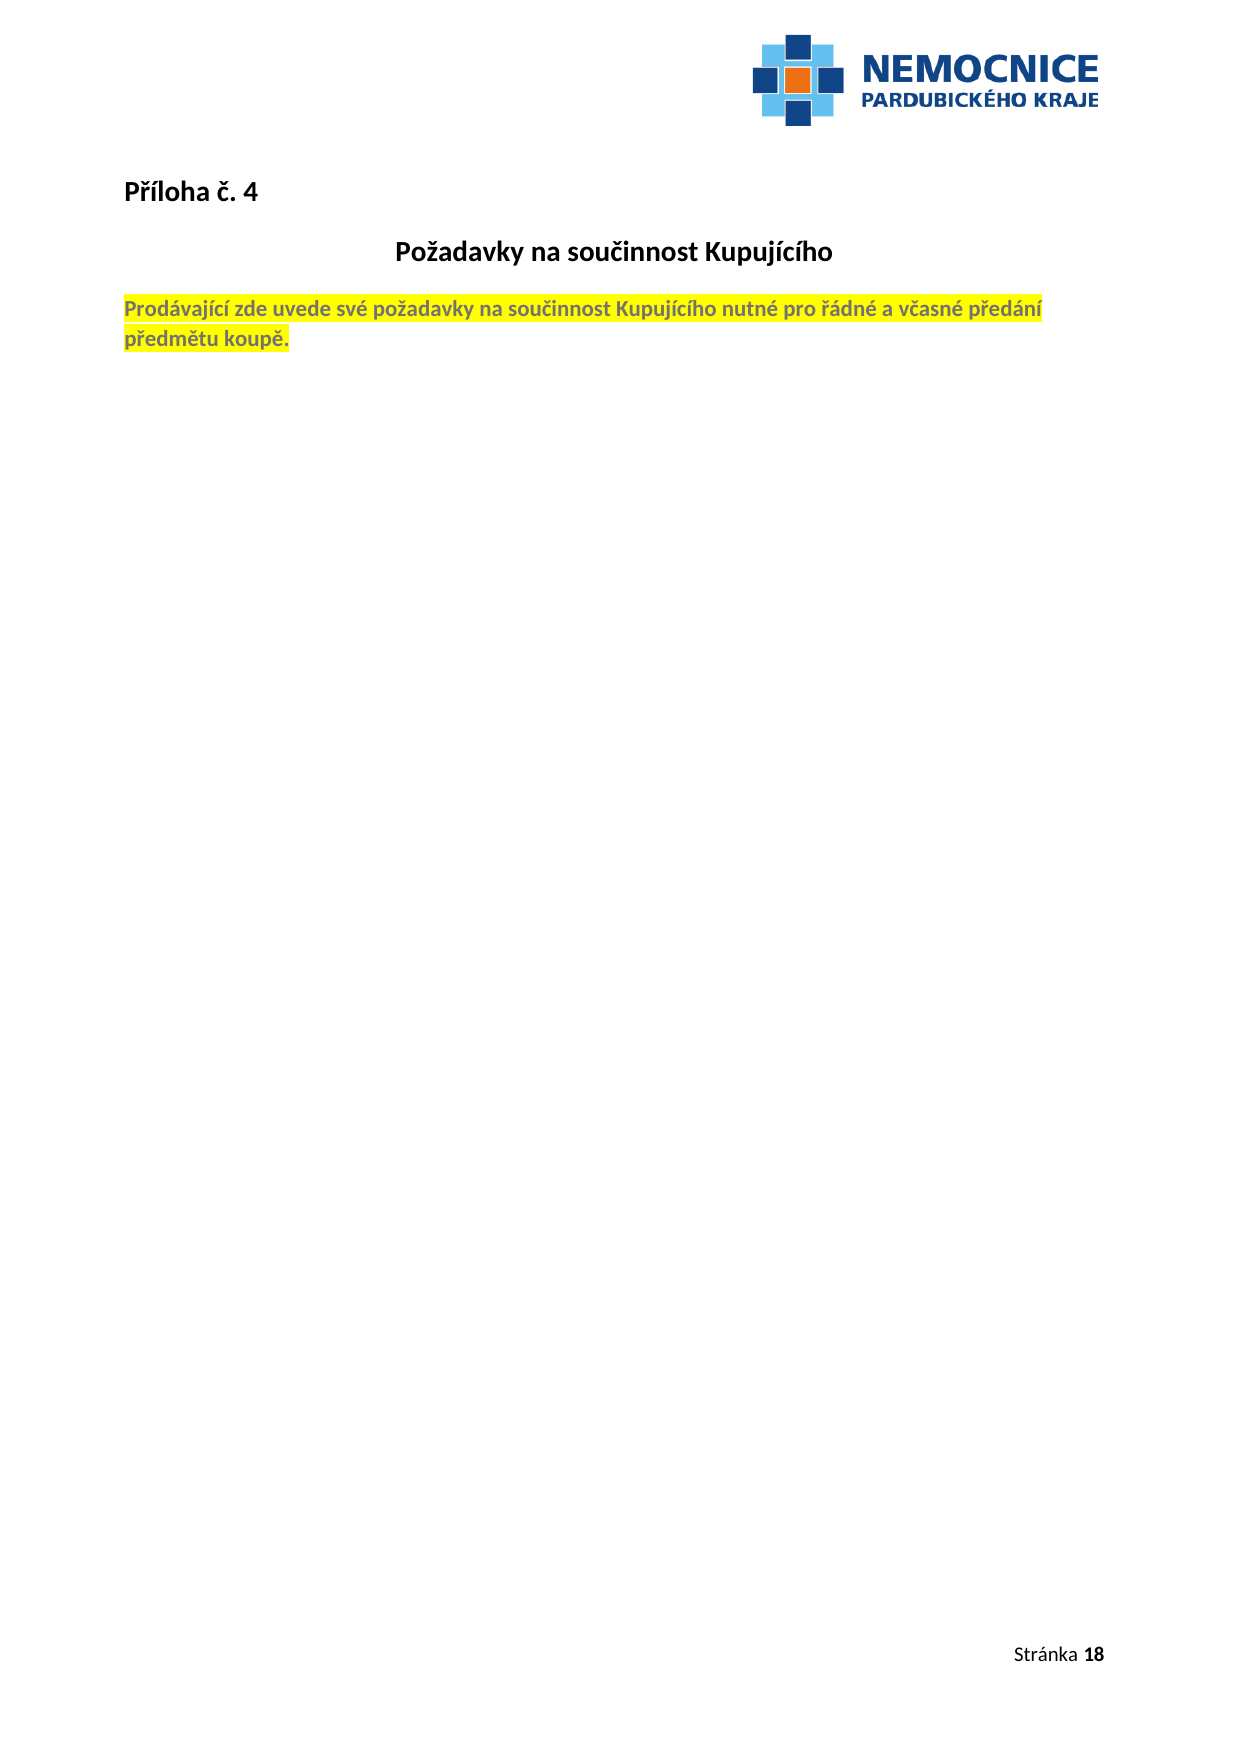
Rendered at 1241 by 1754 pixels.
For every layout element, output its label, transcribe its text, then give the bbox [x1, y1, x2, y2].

subtitle Požadavky na součinnost Kupujícího [124, 233, 1104, 269]
text Prodávající zde uvede své požadavky na součinnost Kupujícího nutné pro řádné a včasné předání předmětu koupě. [124, 294, 1104, 352]
subtitle Příloha č. 4 [124, 173, 1104, 208]
picture [752, 33, 1098, 127]
